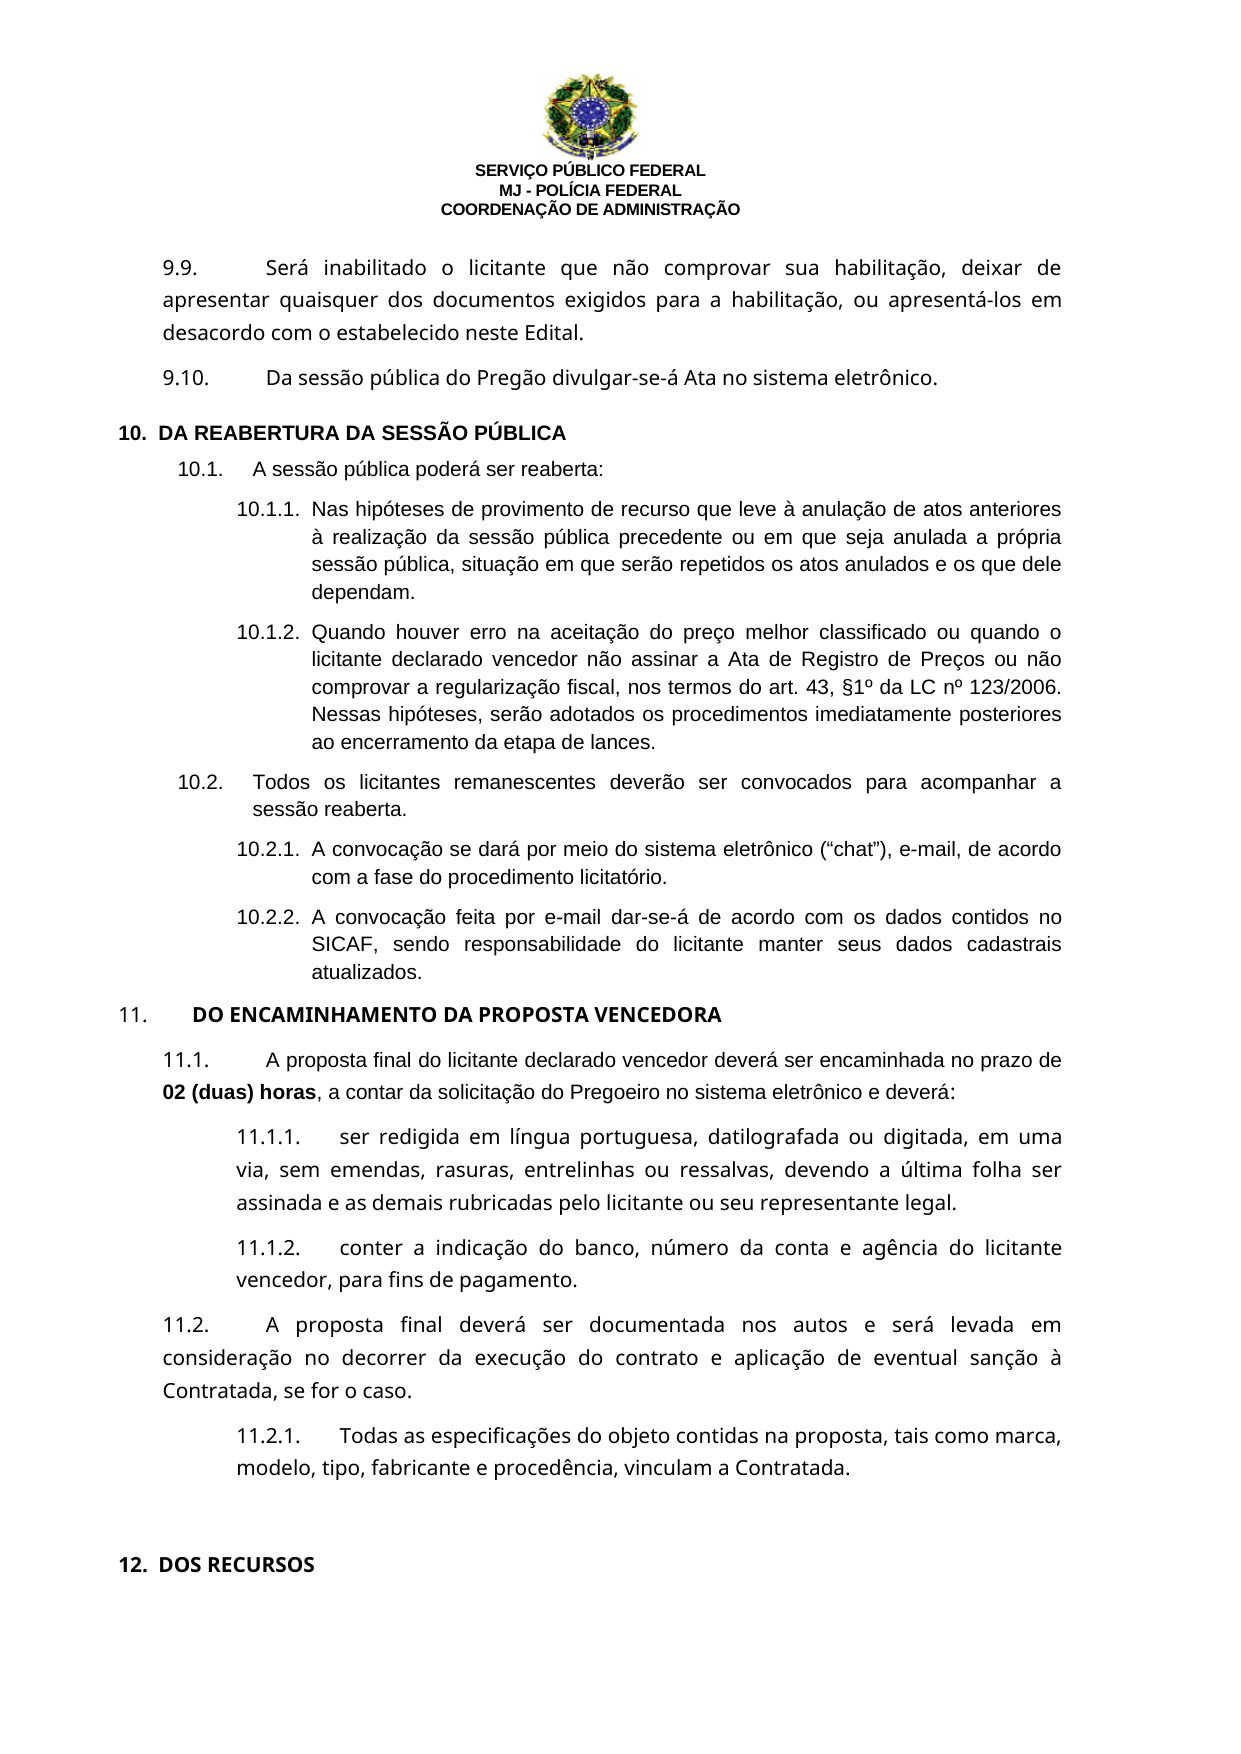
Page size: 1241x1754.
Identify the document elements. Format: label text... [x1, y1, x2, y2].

list Todos os licitantes remanescentes deverão ser convocados para acompanhar a sessão reaberta. [177, 770, 1063, 821]
list Quando houver erro na aceitação do preço melhor classificado ou quando o licitante declarado vencedor não assinar a Ata de Registro de Preços ou não comprovar a regularização fiscal, nos termos do art. 43, §1º da LC nº 123/2006. Nessas hipóteses, serão adotados os procedimentos imediatamente posteriores ao encerramento da etapa de lances. [236, 620, 1063, 754]
list Será inabilitado o licitante que não comprovar sua habilitação, deixar de apresentar quaisquer dos documentos exigidos para a habilitação, ou apresentá-los em desacordo com o estabelecido neste Edital. [162, 253, 1063, 346]
list A sessão pública poderá ser reaberta: [177, 457, 1063, 481]
list A proposta final do licitante declarado vencedor deverá ser encaminhada no prazo de 02 (duas) horas, a contar da solicitação do Pregoeiro no sistema eletrônico e deverá: [162, 1045, 1063, 1106]
list Nas hipóteses de provimento de recurso que leve à anulação de atos anteriores à realização da sessão pública precedente ou em que seja anulada a própria sessão pública, situação em que serão repetidos os atos anulados e os que dele dependam. [236, 497, 1063, 604]
list ser redigida em língua portuguesa, datilografada ou digitada, em uma via, sem emendas, rasuras, entrelinhas ou ressalvas, devendo a última folha ser assinada e as demais rubricadas pelo licitante ou seu representante legal. [236, 1122, 1063, 1216]
list A proposta final deverá ser documentada nos autos e será levada em consideração no decorrer da execução do contrato e aplicação de eventual sanção à Contratada, se for o caso. [162, 1311, 1063, 1404]
list A convocação feita por e-mail dar-se-á de acordo com os dados contidos no SICAF, sendo responsabilidade do licitante manter seus dados cadastrais atualizados. [236, 905, 1063, 984]
list DA REABERTURA DA SESSÃO PÚBLICA [118, 421, 1063, 445]
list DOS RECURSOS [118, 1550, 1063, 1579]
list Todas as especificações do objeto contidas na proposta, tais como marca, modelo, tipo, fabricante e procedência, vinculam a Contratada. [236, 1421, 1063, 1482]
list Da sessão pública do Pregão divulgar-se-á Ata no sistema eletrônico. [162, 363, 1063, 392]
list A convocação se dará por meio do sistema eletrônico (“chat”), e-mail, de acordo com a fase do procedimento licitatório. [236, 837, 1063, 889]
list conter a indicação do banco, número da conta e agência do licitante vencedor, para fins de pagamento. [236, 1233, 1063, 1294]
list DO ENCAMINHAMENTO DA PROPOSTA VENCEDORA [118, 1000, 1063, 1028]
